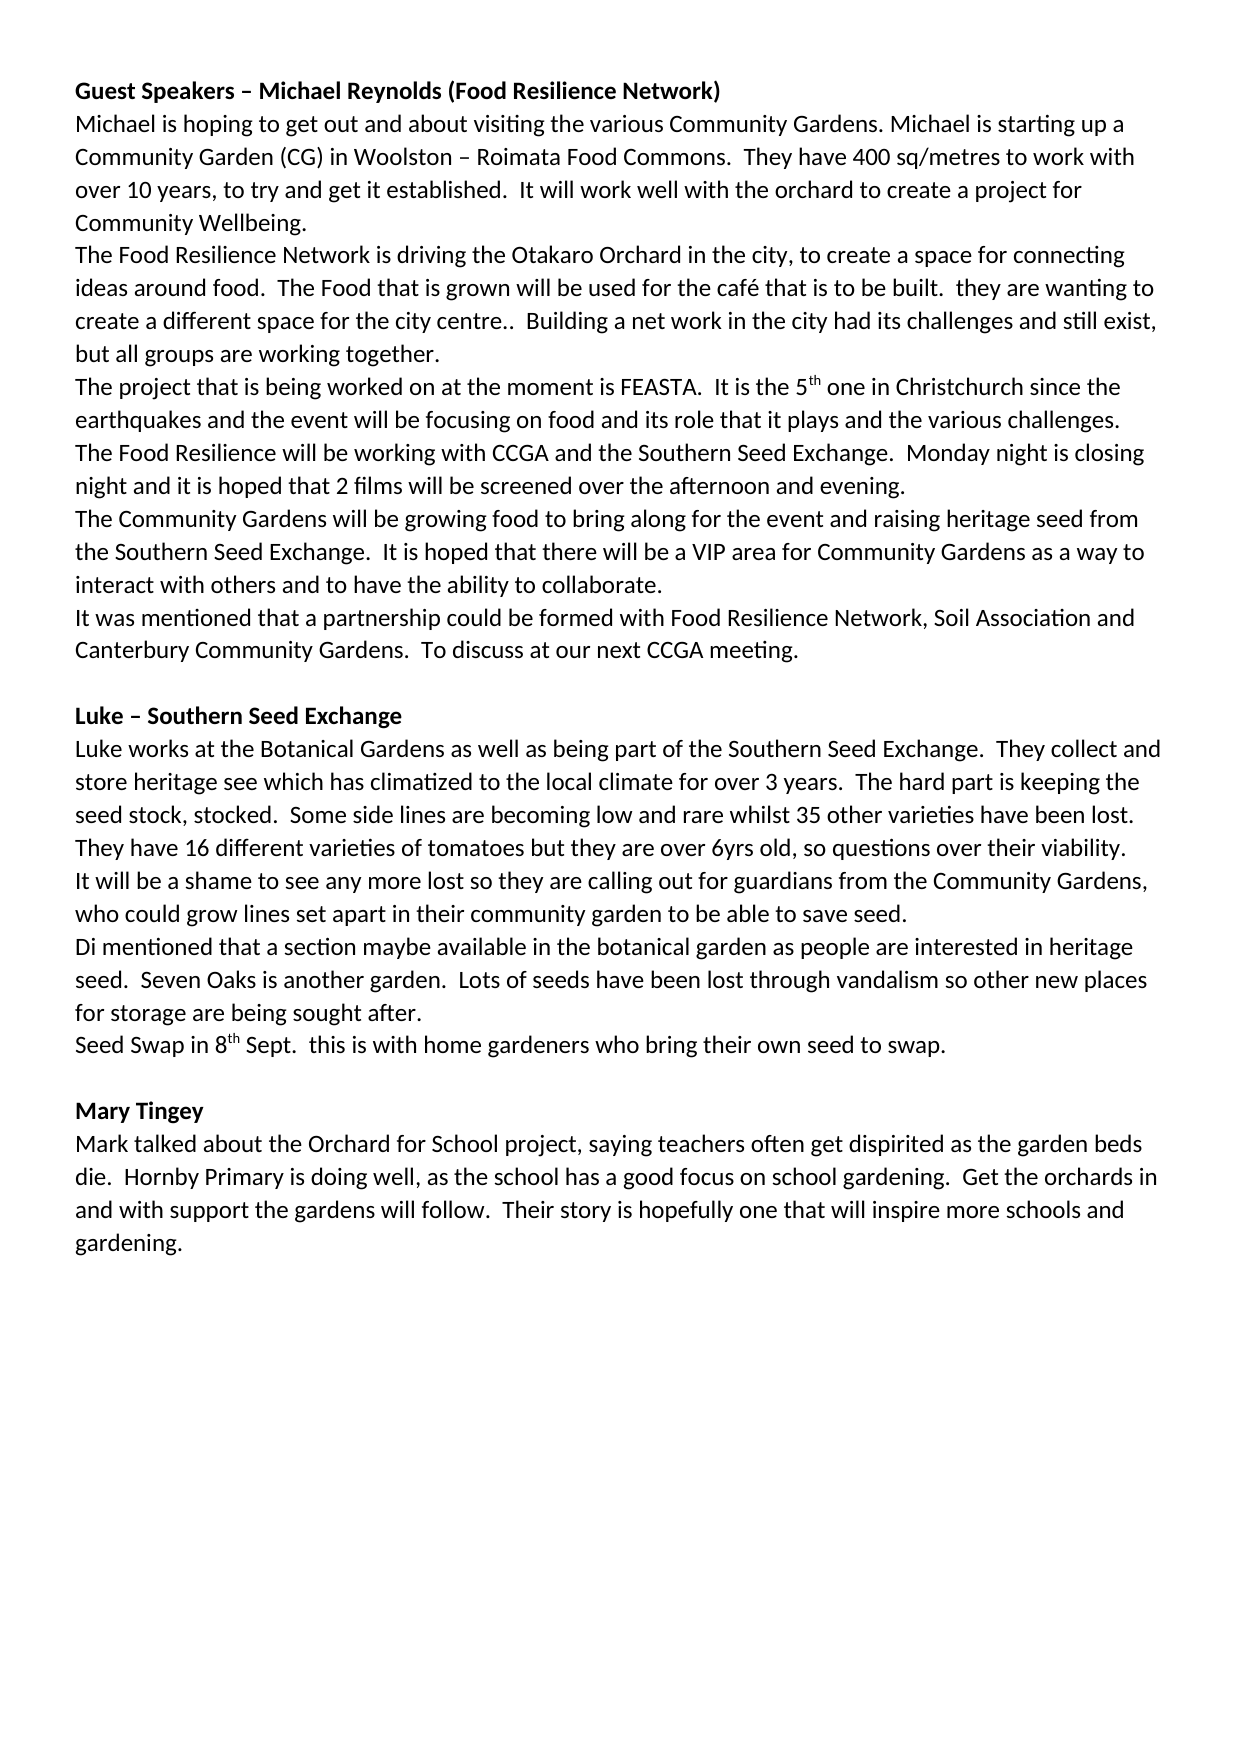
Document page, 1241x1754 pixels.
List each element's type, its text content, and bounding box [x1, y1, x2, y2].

text Mark talked about the Orchard for School project, saying teachers often get dispirited as the garden beds die. Hornby Primary is doing well, as the school has a good focus on school gardening. Get the orchards in and with support the gardens will follow. Their story is hopefully one that will inspire more schools and gardening. [75, 1128, 1165, 1258]
text Luke – Southern Seed Exchange [75, 700, 1165, 731]
text The Food Resilience will be working with CCGA and the Southern Seed Exchange. Monday night is closing night and it is hoped that 2 films will be screened over the afternoon and evening. [75, 437, 1165, 501]
text Mary Tingey [75, 1095, 1165, 1126]
text Luke works at the Botanical Gardens as well as being part of the Southern Seed Exchange. They collect and store heritage see which has climatized to the local climate for over 3 years. The hard part is keeping the seed stock, stocked. Some side lines are becoming low and rare whilst 35 other varieties have been lost. They have 16 different varieties of tomatoes but they are over 6yrs old, so questions over their viability. [75, 733, 1165, 863]
text Seed Swap in 8th Sept. this is with home gardeners who bring their own seed to swap. [75, 1029, 1165, 1060]
text It was mentioned that a partnership could be formed with Food Resilience Network, Soil Association and Canterbury Community Gardens. To discuss at our next CCGA meeting. [75, 602, 1165, 665]
text Di mentioned that a section maybe available in the botanical garden as people are interested in heritage seed. Seven Oaks is another garden. Lots of seeds have been lost through vandalism so other new places for storage are being sought after. [75, 931, 1165, 1027]
text Guest Speakers – Michael Reynolds (Food Resilience Network) [75, 75, 1165, 106]
text The Food Resilience Network is driving the Otakaro Orchard in the city, to create a space for connecting ideas around food. The Food that is grown will be used for the café that is to be built. they are wanting to create a different space for the city centre.. Building a net work in the city had its challenges and still exist, but all groups are working together. [75, 239, 1165, 369]
text The project that is being worked on at the moment is FEASTA. It is the 5th one in Christchurch since the earthquakes and the event will be focusing on food and its role that it plays and the various challenges. [75, 371, 1165, 435]
text It will be a shame to see any more lost so they are calling out for guardians from the Community Gardens, who could grow lines set apart in their community garden to be able to save seed. [75, 865, 1165, 928]
text Michael is hoping to get out and about visiting the various Community Gardens. Michael is starting up a Community Garden (CG) in Woolston – Roimata Food Commons. They have 400 sq/metres to work with over 10 years, to try and get it established. It will work well with the orchard to create a project for Community Wellbeing. [75, 108, 1165, 237]
text The Community Gardens will be growing food to bring along for the event and raising heritage seed from the Southern Seed Exchange. It is hoped that there will be a VIP area for Community Gardens as a way to interact with others and to have the ability to collaborate. [75, 503, 1165, 599]
